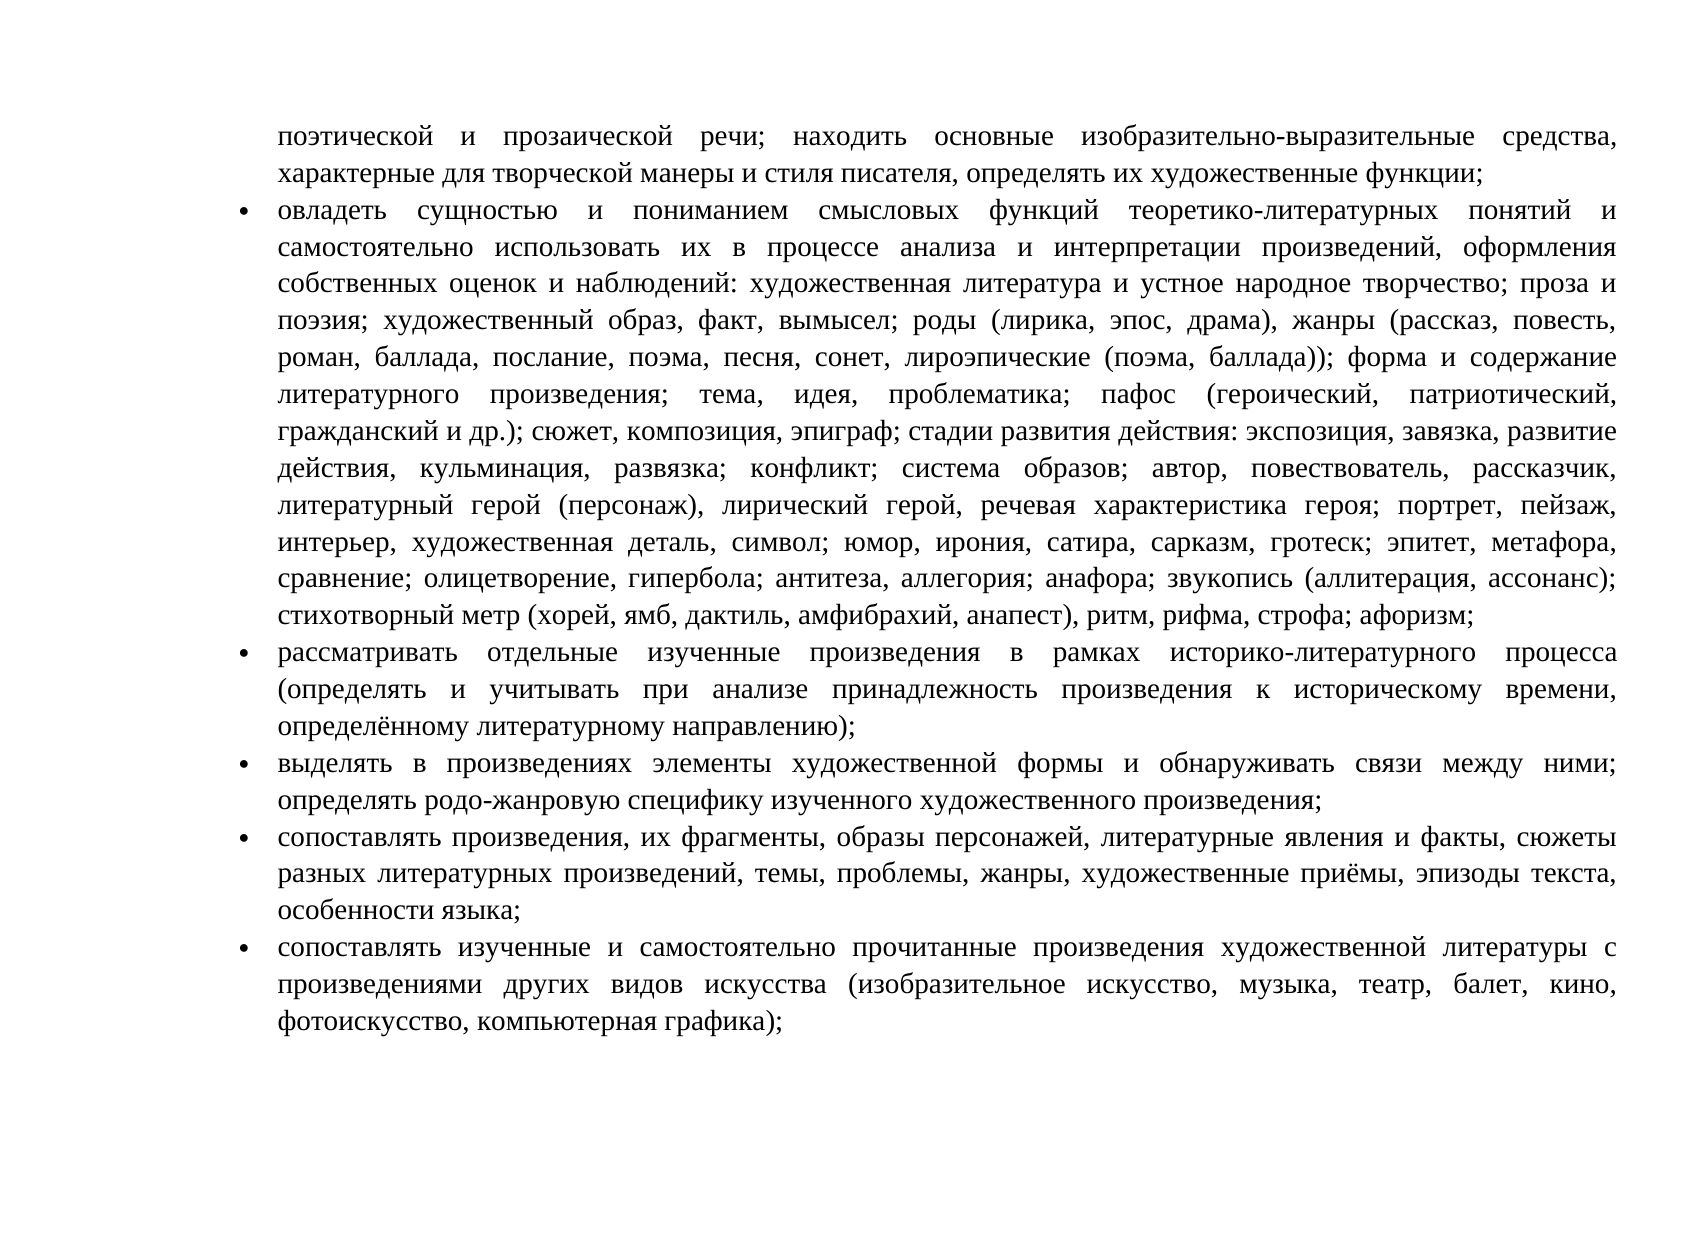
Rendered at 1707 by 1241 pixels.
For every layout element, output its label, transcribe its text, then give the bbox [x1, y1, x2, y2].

list сопоставлять произведения, их фрагменты, образы персонажей, литературные явления и факты, сюжеты разных литературных произведений, темы, проблемы, жанры, художественные приёмы, эпизоды текста, особенности языка; [240, 819, 1618, 926]
list овладеть сущностью и пониманием смысловых функций теоретико-литературных понятий и самостоятельно использовать их в процессе анализа и интерпретации произведений, оформления собственных оценок и наблюдений: художественная литература и устное народное творчество; проза и поэзия; художественный образ, факт, вымысел; роды (лирика, эпос, драма), жанры (рассказ, повесть, роман, баллада, послание, поэма, песня, сонет, лироэпические (поэма, баллада)); форма и содержание литературного произведения; тема, идея, проблематика; пафос (героический, патриотический, гражданский и др.); сюжет, композиция, эпиграф; стадии развития действия: экспозиция, завязка, развитие действия, кульминация, развязка; конфликт; система образов; автор, повествователь, рассказчик, литературный герой (персонаж), лирический герой, речевая характеристика героя; портрет, пейзаж, интерьер, художественная деталь, символ; юмор, ирония, сатира, сарказм, гротеск; эпитет, метафора, сравнение; олицетворение, гипербола; антитеза, аллегория; анафора; звукопись (аллитерация, ассонанс); стихотворный метр (хорей, ямб, дактиль, амфибрахий, анапест), ритм, рифма, строфа; афоризм; [240, 192, 1618, 631]
list выделять в произведениях элементы художественной формы и обнаруживать связи между ними; определять родо-жанровую специфику изученного художественного произведения; [240, 745, 1618, 815]
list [240, 118, 1618, 188]
list сопоставлять изученные и самостоятельно прочитанные произведения художественной литературы с произведениями других видов искусства (изобразительное искусство, музыка, театр, балет, кино, фотоискусство, компьютерная графика); [240, 929, 1618, 1037]
list рассматривать отдельные изученные произведения в рамках историко-литературного процесса (определять и учитывать при анализе принадлежность произведения к историческому времени, определённому литературному направлению); [240, 634, 1618, 742]
